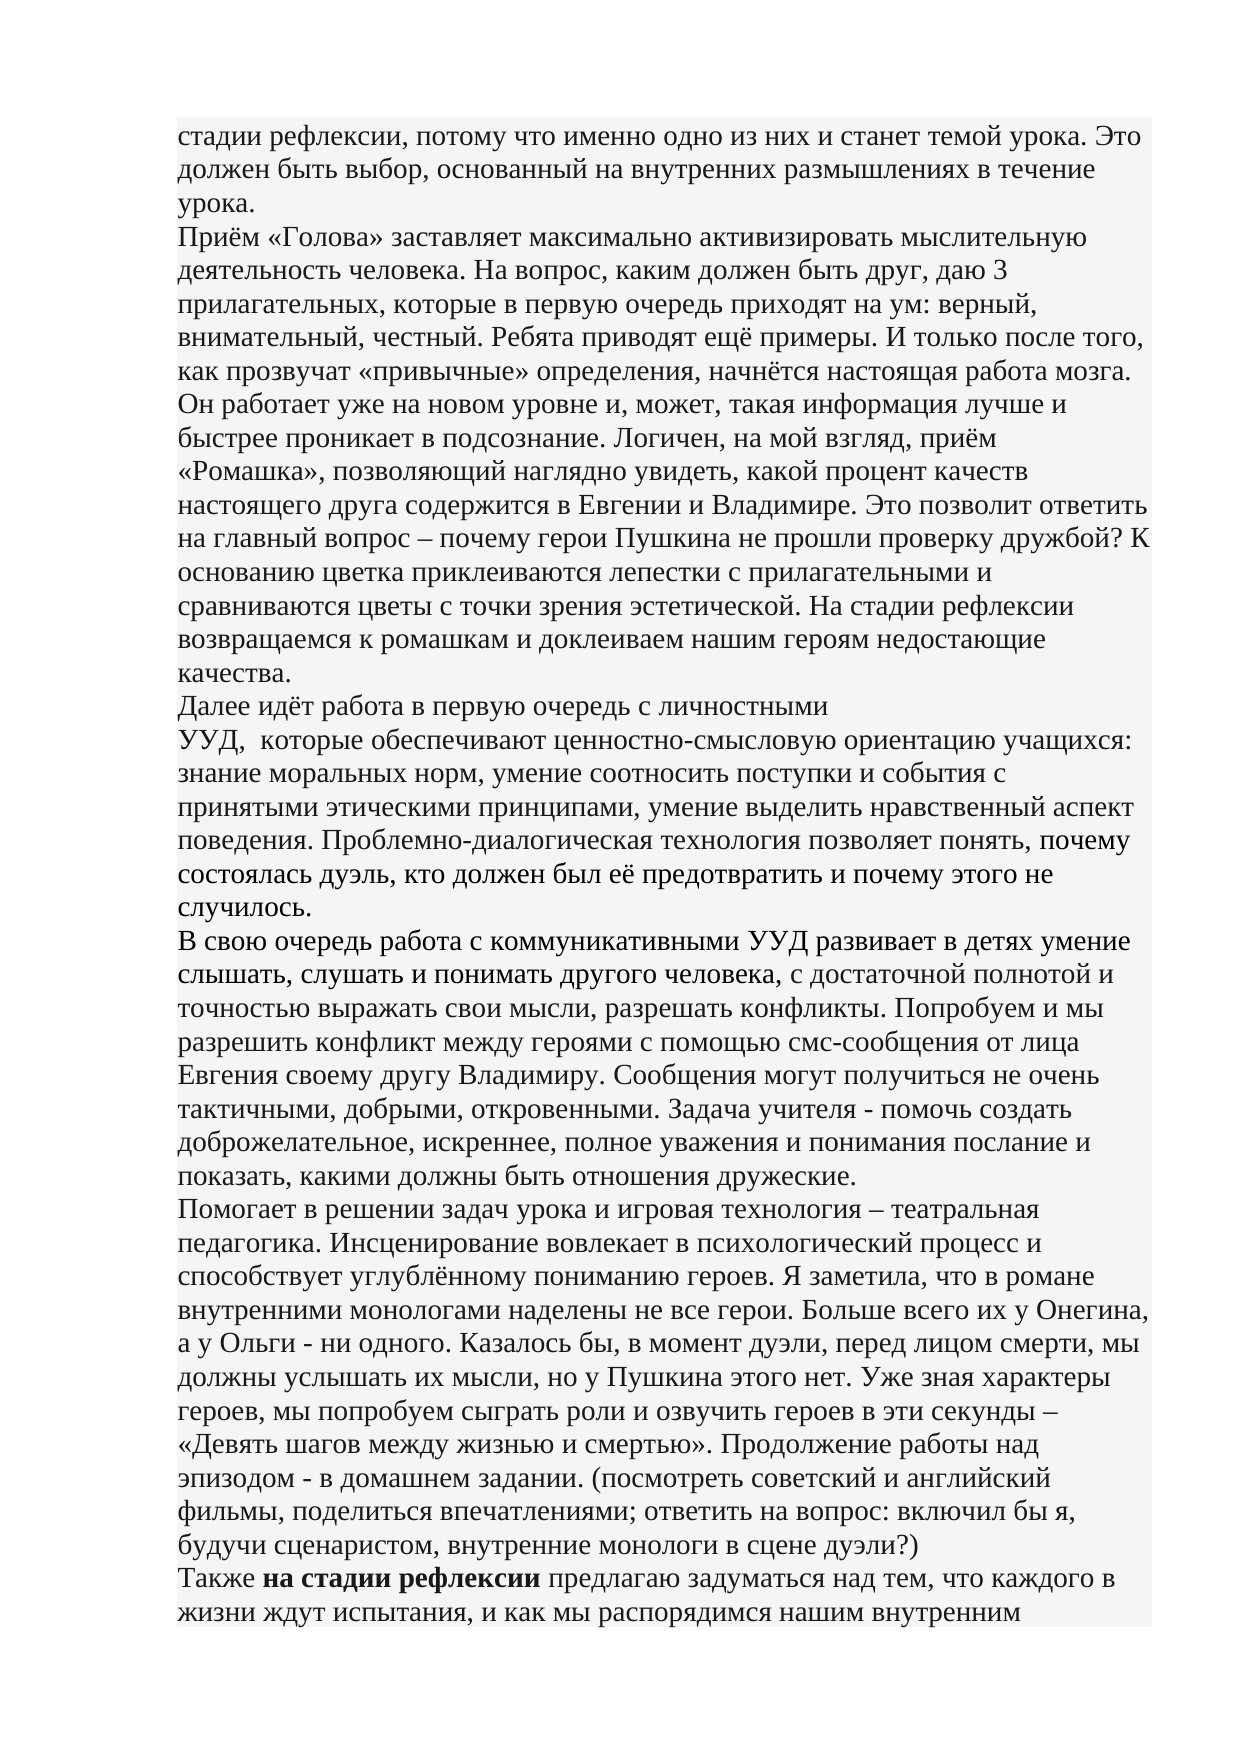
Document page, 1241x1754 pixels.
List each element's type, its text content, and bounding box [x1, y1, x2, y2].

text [177, 1560, 1152, 1627]
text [177, 118, 1152, 219]
text Приём «Голова» заставляет максимально активизировать мыслительную деятельность человека. На вопрос, каким должен быть друг, даю 3 прилагательных, которые в первую очередь приходят на ум: верный, внимательный, честный. Ребята приводят ещё примеры. И только после того, как прозвучат «привычные» определения, начнётся настоящая работа мозга. Он работает уже на новом уровне и, может, такая информация лучше и быстрее проникает в подсознание. Логичен, на мой взгляд, приём «Ромашка», позволяющий наглядно увидеть, какой процент качеств настоящего друга содержится в Евгении и Владимире. Это позволит ответить на главный вопрос – почему герои Пушкина не прошли проверку дружбой? К основанию цветка приклеиваются лепестки с прилагательными и сравниваются цветы с точки зрения эстетической. На стадии рефлексии возвращаемся к ромашкам и доклеиваем нашим героям недостающие качества. [177, 219, 1152, 688]
text Помогает в решении задач урока и игровая технология – театральная педагогика. Инсценирование вовлекает в психологический процесс и способствует углублённому пониманию героев. Я заметила, что в романе внутренними монологами наделены не все герои. Больше всего их у Онегина, а у Ольги - ни одного. Казалось бы, в момент дуэли, перед лицом смерти, мы должны услышать их мысли, но у Пушкина этого нет. Уже зная характеры героев, мы попробуем сыграть роли и озвучить героев в эти секунды – «Девять шагов между жизнью и смертью». Продолжение работы над эпизодом - в домашнем задании. (посмотреть советский и английский фильмы, поделиться впечатлениями; ответить на вопрос: включил бы я, будучи сценаристом, внутренние монологи в сцене дуэли?) [177, 1191, 1152, 1560]
text Далее идёт работа в первую очередь с личностными УУД, которые обеспечивают ценностно-смысловую ориентацию учащихся: знание моральных норм, умение соотносить поступки и события с принятыми этическими принципами, умение выделить нравственный аспект поведения. Проблемно-диалогическая технология позволяет понять, почему состоялась дуэль, кто должен был её предотвратить и почему этого не случилось. [177, 688, 1152, 923]
text В свою очередь работа с коммуникативными УУД развивает в детях умение слышать, слушать и понимать другого человека, с достаточной полнотой и точностью выражать свои мысли, разрешать конфликты. Попробуем и мы разрешить конфликт между героями с помощью смс-сообщения от лица Евгения своему другу Владимиру. Сообщения могут получиться не очень тактичными, добрыми, откровенными. Задача учителя - помочь создать доброжелательное, искреннее, полное уважения и понимания послание и показать, какими должны быть отношения дружеские. [177, 923, 1152, 1191]
